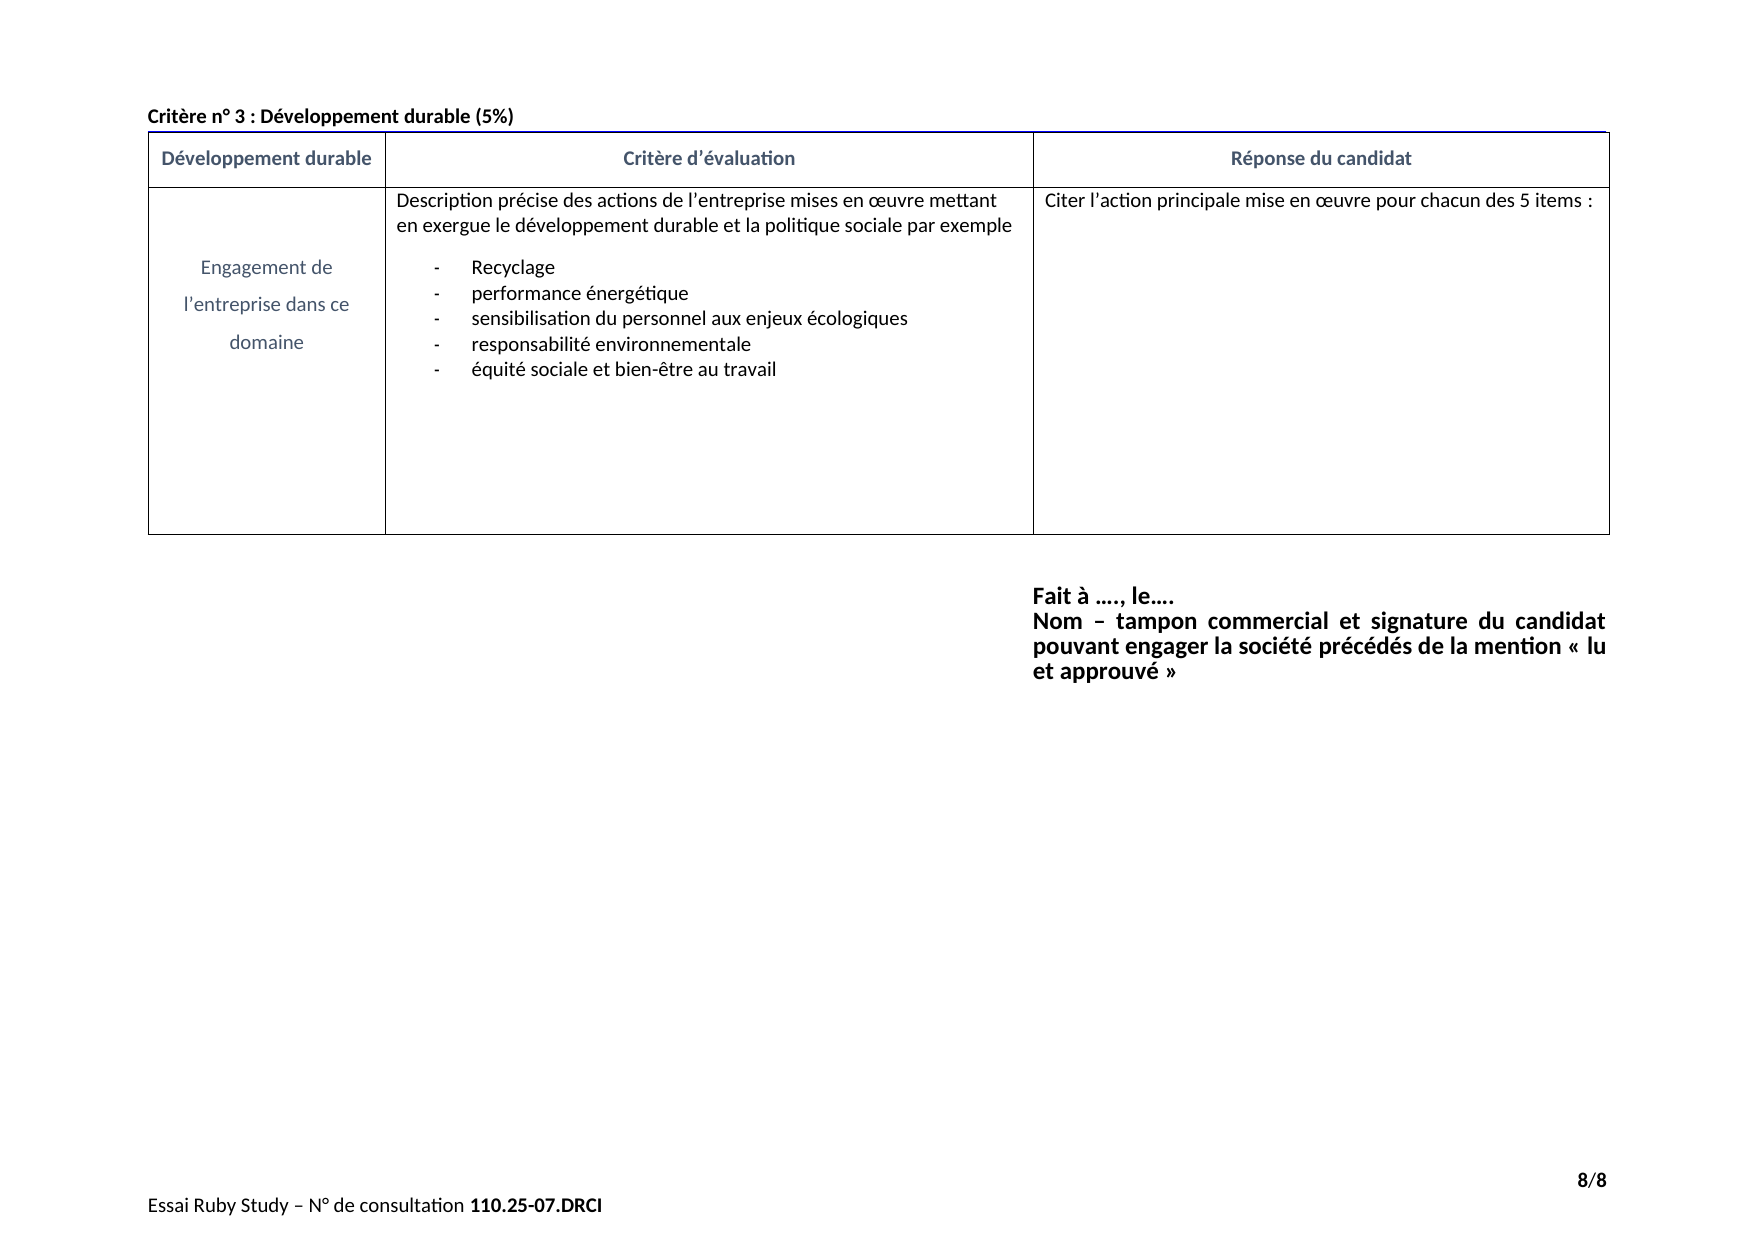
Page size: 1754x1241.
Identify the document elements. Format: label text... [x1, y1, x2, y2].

table_cell Engagement de l’entreprise dans ce domaine [149, 188, 385, 534]
table_header Réponse du candidat [1034, 133, 1609, 187]
text Fait à …., le…. [1033, 585, 1606, 610]
text Nom – tampon commercial et signature du candidat pouvant engager la société précédés de la mention « lu et approuvé » [1033, 610, 1606, 685]
table_cell Citer l’action principale mise en œuvre pour chacun des 5 items : [1034, 188, 1609, 534]
text Critère n° 3 : Développement durable (5%) [148, 103, 1606, 131]
table_cell Description précise des actions de l’entreprise mises en œuvre mettant en exergue le développement durable et la politique sociale par exemple Recyclage performance énergétique sensibilisation du personnel aux enjeux écologiques responsabilité environnementale équité sociale et bien-être au travail [386, 188, 1033, 534]
table_header Critère d’évaluation [386, 133, 1033, 187]
table_header Développement durable [149, 133, 385, 187]
